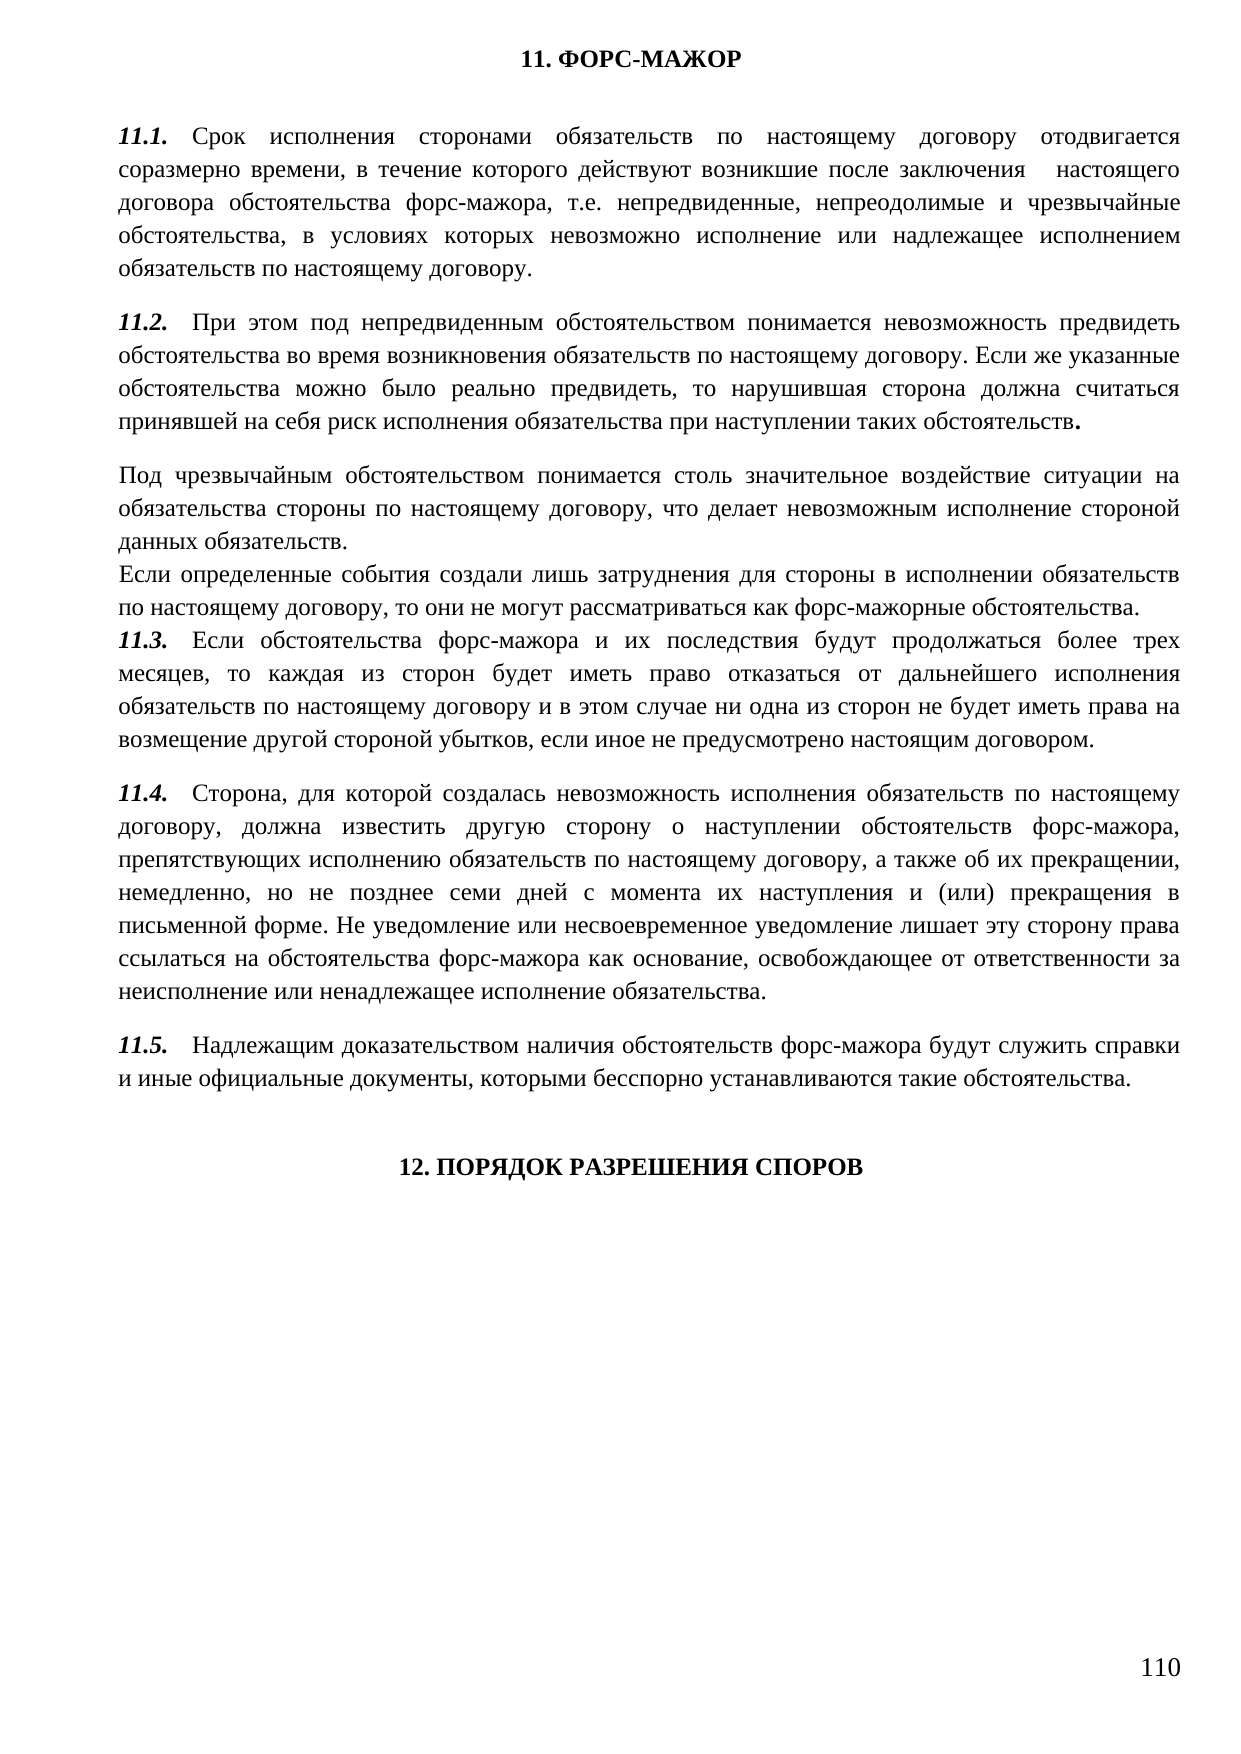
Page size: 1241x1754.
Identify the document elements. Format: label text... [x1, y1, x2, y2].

list ФОРС-МАЖОР [81, 44, 1181, 73]
list Сторона, для которой создалась невозможность исполнения обязательств по настоящему договору, должна известить другую сторону о наступлении обстоятельств форс-мажора, препятствующих исполнению обязательств по настоящему договору, а также об их прекращении, немедленно, но не позднее семи дней с момента их наступления и (или) прекращения в письменной форме. Не уведомление или несвоевременное уведомление лишает эту сторону права ссылаться на обстоятельства форс-мажора как основание, освобождающее от ответственности за неисполнение или ненадлежащее исполнение обязательства. [118, 778, 1181, 1005]
list При этом под непредвиденным обстоятельством понимается невозможность предвидеть обстоятельства во время возникновения обязательств по настоящему договору. Если же указанные обстоятельства можно было реально предвидеть, то нарушившая сторона должна считаться принявшей на себя риск исполнения обязательства при наступлении таких обстоятельств. [118, 307, 1181, 435]
text Под чрезвычайным обстоятельством понимается столь значительное воздействие ситуации на обязательства стороны по настоящему договору, что делает невозможным исполнение стороной данных обязательств. [118, 460, 1181, 554]
list Срок исполнения сторонами обязательств по настоящему договору отодвигается соразмерно времени, в течение которого действуют возникшие после заключения настоящего договора обстоятельства форс-мажора, т.е. непредвиденные, непреодолимые и чрезвычайные обстоятельства, в условиях которых невозможно исполнение или надлежащее исполнением обязательств по настоящему договору. [118, 121, 1181, 282]
list Если обстоятельства форс-мажора и их последствия будут продолжаться более трех месяцев, то каждая из сторон будет иметь право отказаться от дальнейшего исполнения обязательств по настоящему договору и в этом случае ни одна из сторон не будет иметь права на возмещение другой стороной убытков, если иное не предусмотрено настоящим договором. [118, 625, 1181, 753]
list Надлежащим доказательством наличия обстоятельств форс-мажора будут служить справки и иные официальные документы, которыми бесспорно устанавливаются такие обстоятельства. [118, 1030, 1181, 1092]
text Если определенные события создали лишь затруднения для стороны в исполнении обязательств по настоящему договору, то они не могут рассматриваться как форс-мажорные обстоятельства. [118, 559, 1181, 621]
list ПОРЯДОК РАЗРЕШЕНИЯ СПОРОВ [81, 1152, 1181, 1181]
